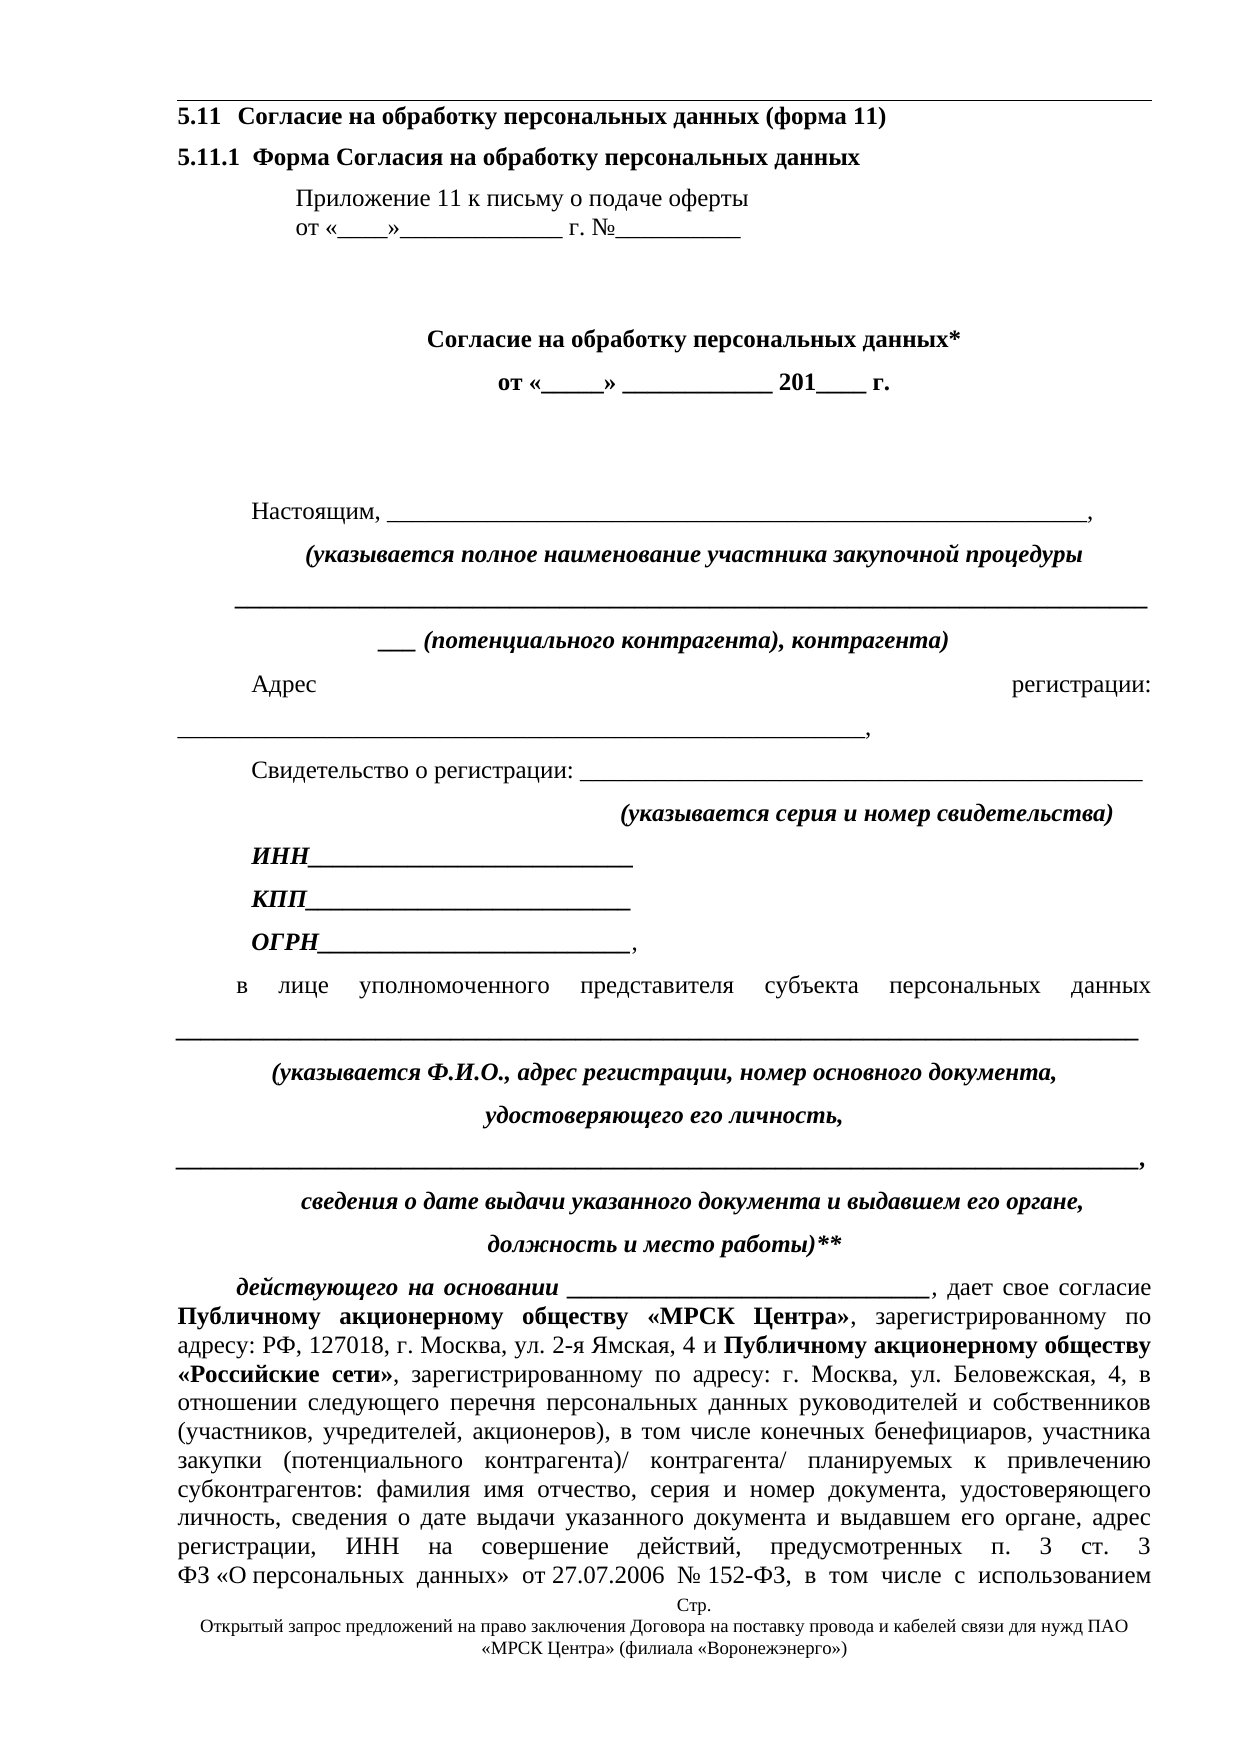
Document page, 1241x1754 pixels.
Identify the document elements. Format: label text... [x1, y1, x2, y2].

text ОГРН_________________________, [177, 927, 1152, 956]
text КПП__________________________ [177, 884, 1152, 913]
text ИНН__________________________ [251, 841, 1152, 870]
text от «_____» ____________ 201____ г. [177, 367, 1152, 396]
text в лице уполномоченного представителя субъекта персональных данных _____________________________________________________________________________ [177, 971, 1152, 1042]
text ____________________________________________________________________________ (потенциального контрагента), контрагента) [177, 582, 1152, 654]
text Приложение 11 к письму о подаче оферты от «____»_____________ г. №__________ [295, 183, 1152, 241]
text _____________________________________________________________________________, [177, 1143, 1152, 1172]
text Свидетельство о регистрации: _____________________________________________ [251, 755, 1152, 784]
text (указывается Ф.И.О., адрес регистрации, номер основного документа, удостоверяющего его личность, [177, 1057, 1152, 1129]
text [177, 1272, 1152, 1589]
text Настоящим, ________________________________________________________, [177, 496, 1152, 525]
text (указывается серия и номер свидетельства) [620, 798, 1152, 827]
text Согласие на обработку персональных данных* [177, 324, 1152, 352]
subtitle Согласие на обработку персональных данных (форма 11) [177, 101, 1152, 130]
text Адрес регистрации: _______________________________________________________, [177, 669, 1152, 741]
text сведения о дате выдачи указанного документа и выдавшем его органе, должность и место работы)** [177, 1186, 1152, 1258]
subtitle Форма Согласия на обработку персональных данных [177, 142, 1152, 171]
text (указывается полное наименование участника закупочной процедуры [177, 539, 1152, 568]
